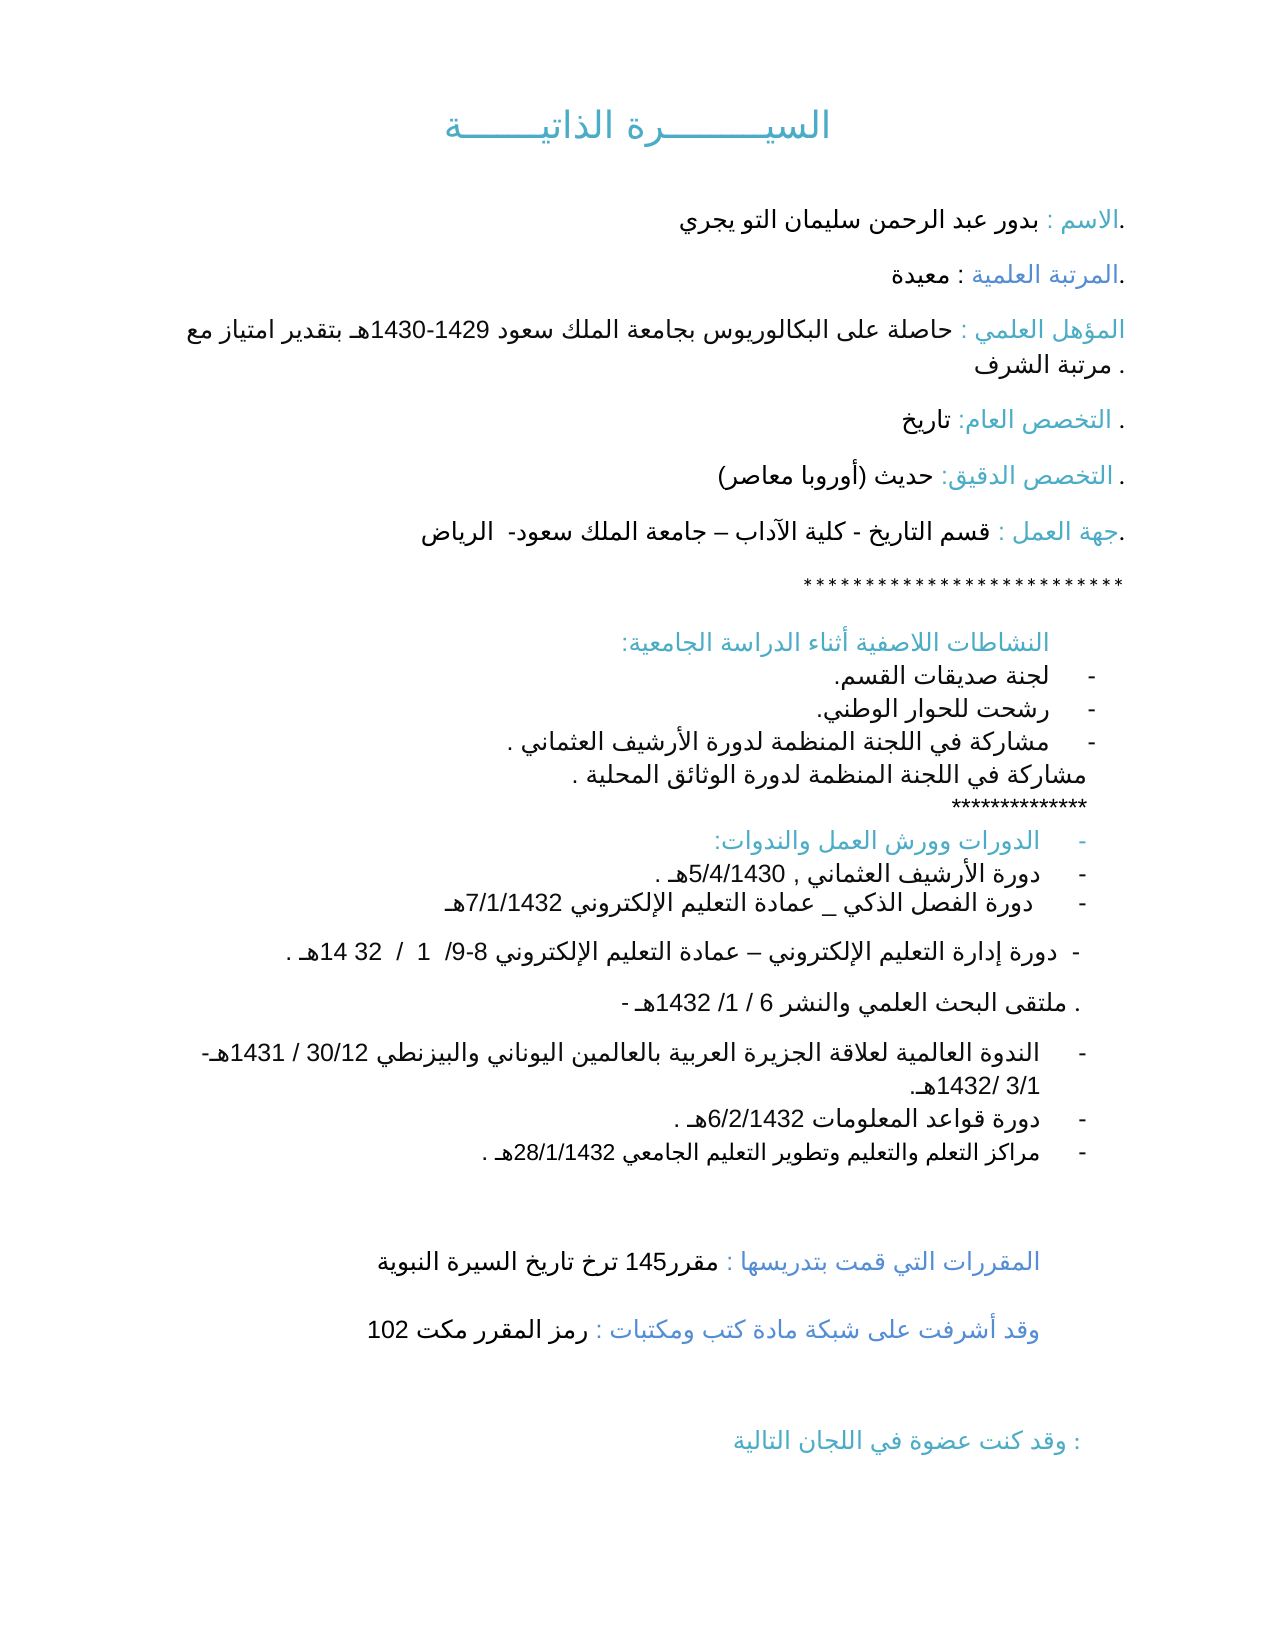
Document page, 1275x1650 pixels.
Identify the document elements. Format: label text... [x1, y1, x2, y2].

text المؤهل العلمي : حاصلة على البكالوريوس بجامعة الملك سعود 1429-1430هـ بتقدير امتياز مع مرتبة الشرف . [150, 316, 1125, 379]
text جهة العمل : قسم التاريخ - كلية الآداب – جامعة الملك سعود- الرياض. [150, 516, 1125, 547]
list ************** [150, 793, 1087, 822]
text ************************** [150, 572, 1125, 603]
list وقد أشرفت على شبكة مادة كتب ومكتبات : رمز المقرر مكت 102 [150, 1315, 1041, 1344]
list رشحت للحوار الوطني. [150, 694, 1087, 723]
text - دورة إدارة التعليم الإلكتروني – عمادة التعليم الإلكتروني 8-9/ 1 / 32 14هـ . [150, 937, 1080, 966]
list الدورات وورش العمل والندوات: [150, 826, 1078, 855]
list مشاركة في اللجنة المنظمة لدورة الأرشيف العثماني . [150, 727, 1087, 756]
list مشاركة في اللجنة المنظمة لدورة الوثائق المحلية . [150, 760, 1087, 789]
text السيـــــــــرة الذاتيـــــــة [150, 103, 1125, 147]
list مراكز التعلم والتعليم وتطوير التعليم الجامعي 28/1/1432هـ . [150, 1137, 1078, 1166]
list المقررات التي قمت بتدريسها : مقرر145 ترخ تاريخ السيرة النبوية [150, 1247, 1041, 1276]
text - ملتقى البحث العلمي والنشر 6 / 1/ 1432هـ . [150, 987, 1080, 1017]
text الاسم : بدور عبد الرحمن سليمان التو يجري. [150, 204, 1125, 234]
text وقد كنت عضوة في اللجان التالية : [150, 1425, 1080, 1455]
text التخصص العام: تاريخ . [150, 404, 1125, 435]
list النشاطات اللاصفية أثناء الدراسة الجامعية: [150, 628, 1050, 657]
text المرتبة العلمية : معيدة. [150, 260, 1125, 290]
list دورة الأرشيف العثماني , 5/4/1430هـ . [150, 859, 1078, 888]
list دورة الفصل الذكي _ عمادة التعليم الإلكتروني 7/1/1432هـ [150, 888, 1078, 917]
list لجنة صديقات القسم. [150, 661, 1087, 690]
list دورة قواعد المعلومات 6/2/1432هـ . [150, 1104, 1078, 1133]
text التخصص الدقيق: حديث (أوروبا معاصر) . [150, 460, 1125, 491]
list الندوة العالمية لعلاقة الجزيرة العربية بالعالمين اليوناني والبيزنطي 30/12 / 1431هـ- 3/1 /1432هـ. [150, 1038, 1078, 1100]
